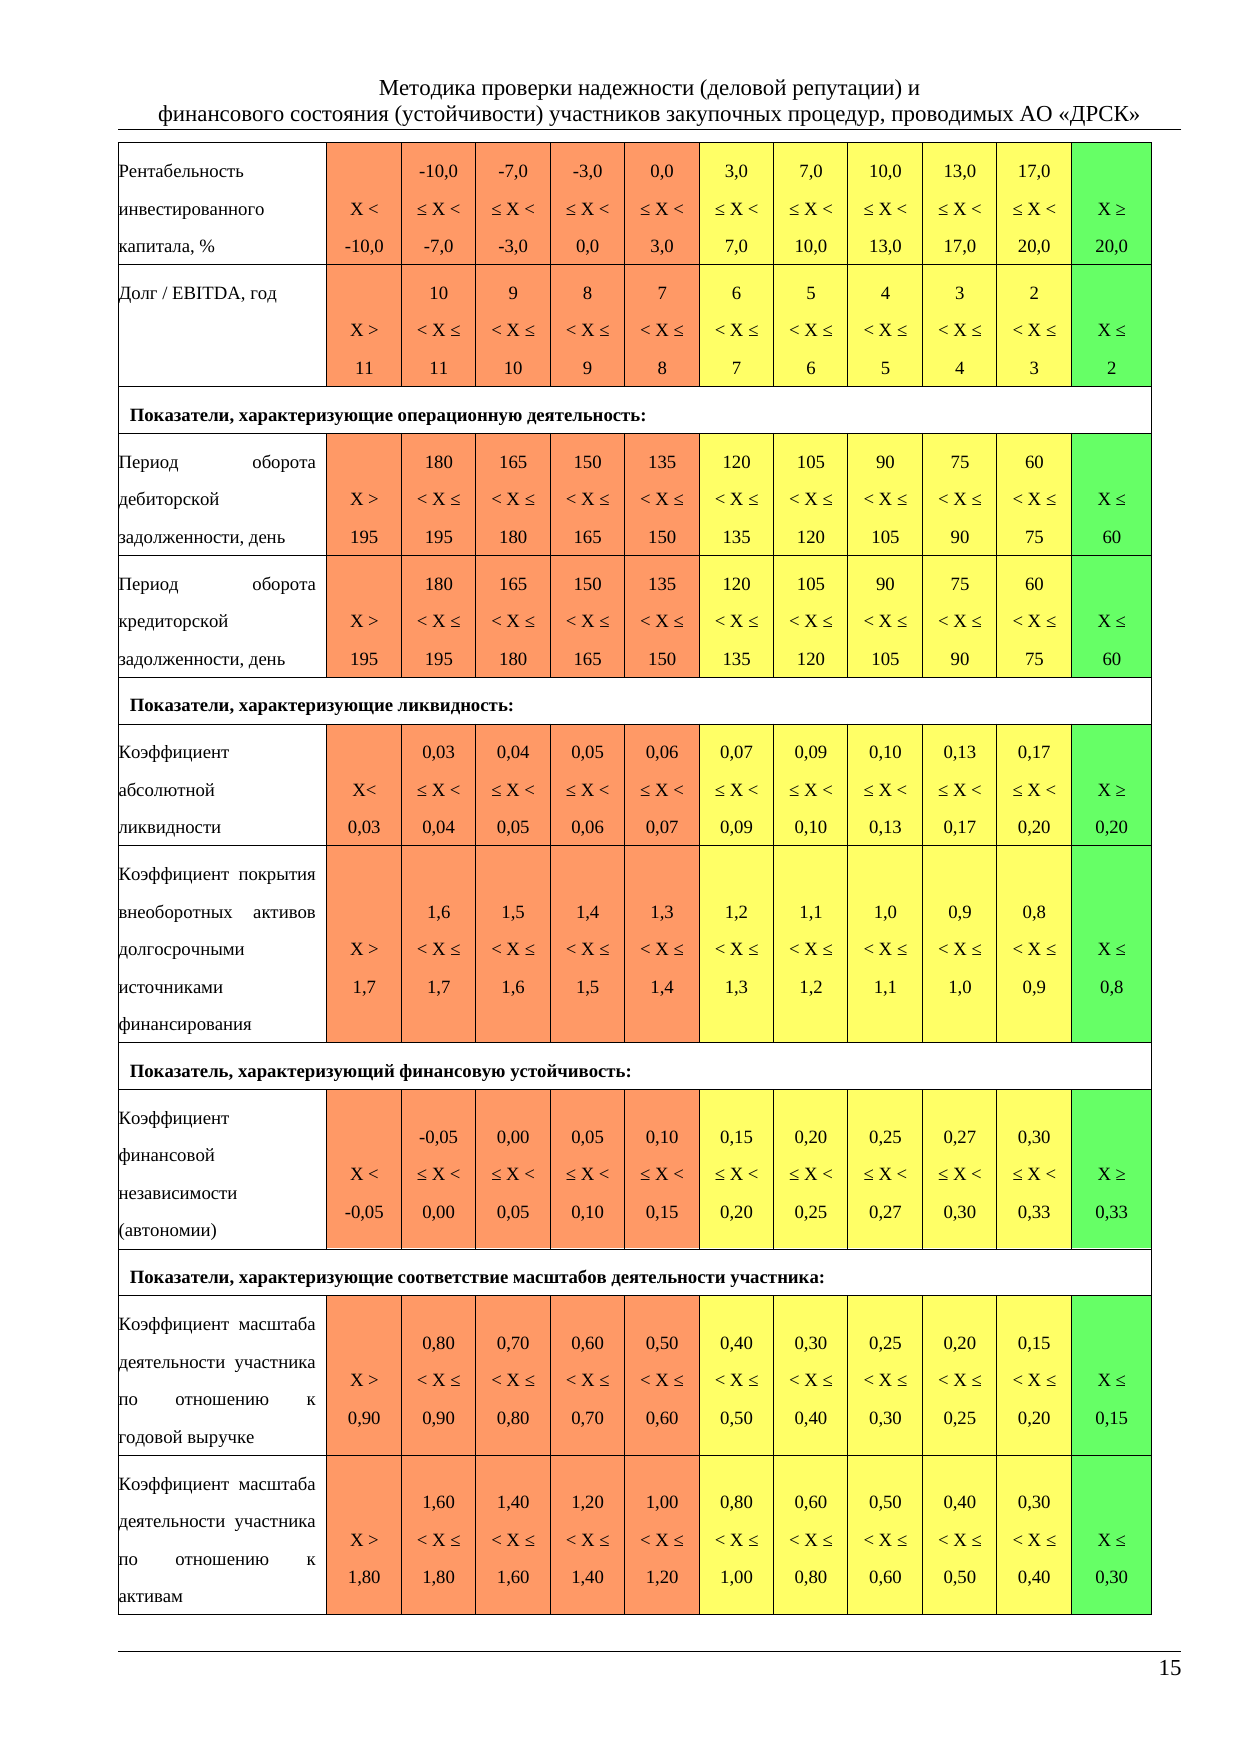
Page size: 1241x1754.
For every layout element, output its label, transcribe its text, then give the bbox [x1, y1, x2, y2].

table_cell X ≥ 0,33 [1072, 1090, 1151, 1248]
table_cell 1,5 < X ≤ 1,6 [476, 846, 550, 1042]
table_cell 0,15 < X ≤ 0,20 [997, 1296, 1071, 1455]
table_cell 1,60 < X ≤ 1,80 [402, 1456, 475, 1614]
table_cell X ≤ 0,15 [1072, 1296, 1151, 1455]
table_cell X > 1,80 [327, 1456, 401, 1614]
table_cell Коэффициент масштаба деятельности участника по отношению к годовой выручке [119, 1296, 326, 1455]
table_cell 0,0 ≤ X < 3,0 [625, 143, 699, 264]
table_cell 1,40 < X ≤ 1,60 [476, 1456, 550, 1614]
table_cell 180 < X ≤ 195 [402, 556, 475, 677]
table_cell Рентабельность инвестированного капитала, % [119, 143, 326, 264]
table_cell 1,4 < X ≤ 1,5 [551, 846, 624, 1042]
table_cell 0,05 ≤ X < 0,10 [551, 1090, 624, 1248]
table_cell X ≥ 0,20 [1072, 725, 1151, 845]
table_cell 135 < X ≤ 150 [625, 434, 699, 555]
table_cell 150 < X ≤ 165 [551, 434, 624, 555]
table_cell 0,9 < X ≤ 1,0 [923, 846, 996, 1042]
table_cell 7 < X ≤ 8 [625, 265, 699, 386]
table_cell 0,13 ≤ X < 0,17 [923, 725, 996, 845]
table_cell X < -0,05 [327, 1090, 401, 1248]
table_cell -7,0 ≤ X < -3,0 [476, 143, 550, 264]
table_cell 75 < X ≤ 90 [923, 556, 996, 677]
table_cell X > 11 [327, 265, 401, 386]
table_cell 0,15 ≤ X < 0,20 [700, 1090, 773, 1248]
table_cell 0,04 ≤ X < 0,05 [476, 725, 550, 845]
table_cell 165 < X ≤ 180 [476, 434, 550, 555]
table_cell 5 < X ≤ 6 [774, 265, 847, 386]
table_cell 1,1 < X ≤ 1,2 [774, 846, 847, 1042]
table_cell 135 < X ≤ 150 [625, 556, 699, 677]
table_cell 3,0 ≤ X < 7,0 [700, 143, 773, 264]
table_cell 0,30 < X ≤ 0,40 [774, 1296, 847, 1455]
table_cell 0,20 < X ≤ 0,25 [923, 1296, 996, 1455]
table_cell 165 < X ≤ 180 [476, 556, 550, 677]
table_cell 0,70 < X ≤ 0,80 [476, 1296, 550, 1455]
table_cell -10,0 ≤ X < -7,0 [402, 143, 475, 264]
table_cell X > 0,90 [327, 1296, 401, 1455]
table_cell 0,30 < X ≤ 0,40 [997, 1456, 1071, 1614]
table_cell 0,27 ≤ X < 0,30 [923, 1090, 996, 1248]
table_cell 90 < X ≤ 105 [848, 556, 922, 677]
table_cell X > 195 [327, 434, 401, 555]
table_cell 0,50 < X ≤ 0,60 [625, 1296, 699, 1455]
table_cell 0,10 ≤ X < 0,13 [848, 725, 922, 845]
table_cell 1,2 < X ≤ 1,3 [700, 846, 773, 1042]
table_cell X< 0,03 [327, 725, 401, 845]
table_cell 8 < X ≤ 9 [551, 265, 624, 386]
table_cell X ≥ 20,0 [1072, 143, 1151, 264]
table_cell -0,05 ≤ X < 0,00 [402, 1090, 475, 1248]
table_cell 3 < X ≤ 4 [923, 265, 996, 386]
table_cell 9 < X ≤ 10 [476, 265, 550, 386]
table_cell Период оборота дебиторской задолженности, день [119, 434, 326, 555]
table_cell 1,00 < X ≤ 1,20 [625, 1456, 699, 1614]
table_cell Х ≤ 60 [1072, 434, 1151, 555]
table_cell 90 < X ≤ 105 [848, 434, 922, 555]
table_cell 1,6 < X ≤ 1,7 [402, 846, 475, 1042]
table_cell 1,3 < X ≤ 1,4 [625, 846, 699, 1042]
table_cell 75 < X ≤ 90 [923, 434, 996, 555]
table_cell 0,8 < X ≤ 0,9 [997, 846, 1071, 1042]
table_cell 0,60 < X ≤ 0,80 [774, 1456, 847, 1614]
table_cell Долг / EBITDA, год [119, 265, 326, 386]
table_cell 17,0 ≤ X < 20,0 [997, 143, 1071, 264]
table_cell 4 < X ≤ 5 [848, 265, 922, 386]
table_cell X > 195 [327, 556, 401, 677]
table_cell 10 < X ≤ 11 [402, 265, 475, 386]
table_cell Показатели, характеризующие ликвидность: [119, 678, 1151, 723]
table_cell 1,0 < X ≤ 1,1 [848, 846, 922, 1042]
table_cell 120 < X ≤ 135 [700, 434, 773, 555]
table_cell Х ≤ 60 [1072, 556, 1151, 677]
table_cell 60 < X ≤ 75 [997, 434, 1071, 555]
table_cell 0,30 ≤ X < 0,33 [997, 1090, 1071, 1248]
table_cell 2 < X ≤ 3 [997, 265, 1071, 386]
table_cell Коэффициент покрытия внеоборотных активов долгосрочными источниками финансирования [119, 846, 326, 1042]
table_cell 180 < X ≤ 195 [402, 434, 475, 555]
table_cell 0,20 ≤ X < 0,25 [774, 1090, 847, 1248]
table_cell 0,50 < X ≤ 0,60 [848, 1456, 922, 1614]
table_cell 0,00 ≤ X < 0,05 [476, 1090, 550, 1248]
table_cell 1,20 < X ≤ 1,40 [551, 1456, 624, 1614]
table_cell 0,80 < X ≤ 0,90 [402, 1296, 475, 1455]
table_cell -3,0 ≤ X < 0,0 [551, 143, 624, 264]
table_cell 0,09 ≤ X < 0,10 [774, 725, 847, 845]
table_cell 0,60 < X ≤ 0,70 [551, 1296, 624, 1455]
table_cell 0,25 ≤ X < 0,27 [848, 1090, 922, 1248]
table_cell 6 < X ≤ 7 [700, 265, 773, 386]
table_cell 10,0 ≤ X < 13,0 [848, 143, 922, 264]
table_cell Коэффициент абсолютной ликвидности [119, 725, 326, 845]
table_cell 0,10 ≤ X < 0,15 [625, 1090, 699, 1248]
table_cell Х ≤ 2 [1072, 265, 1151, 386]
table_cell Период оборота кредиторской задолженности, день [119, 556, 326, 677]
table_cell 0,17 ≤ X < 0,20 [997, 725, 1071, 845]
table_cell 0,07 ≤ X < 0,09 [700, 725, 773, 845]
table_cell X > 1,7 [327, 846, 401, 1042]
table_cell 150 < X ≤ 165 [551, 556, 624, 677]
table_cell 0,40 < X ≤ 0,50 [923, 1456, 996, 1614]
table_cell X ≤ 0,8 [1072, 846, 1151, 1042]
table_cell 60 < X ≤ 75 [997, 556, 1071, 677]
table_cell Коэффициент финансовой независимости (автономии) [119, 1090, 326, 1248]
table_cell Показатели, характеризующие операционную деятельность: [119, 387, 1151, 433]
table_cell Коэффициент масштаба деятельности участника по отношению к активам [119, 1456, 326, 1614]
table_cell X ≤ 0,30 [1072, 1456, 1151, 1614]
table_cell Показатель, характеризующий финансовую устойчивость: [119, 1043, 1151, 1089]
table_cell 105 < X ≤ 120 [774, 434, 847, 555]
table_cell 0,06 ≤ X < 0,07 [625, 725, 699, 845]
table_cell X < -10,0 [327, 143, 401, 264]
table_cell 0,80 < X ≤ 1,00 [700, 1456, 773, 1614]
table_cell 0,25 < X ≤ 0,30 [848, 1296, 922, 1455]
table_cell 0,05 ≤ X < 0,06 [551, 725, 624, 845]
table_cell 13,0 ≤ X < 17,0 [923, 143, 996, 264]
table_cell 0,40 < X ≤ 0,50 [700, 1296, 773, 1455]
table_cell 0,03 ≤ X < 0,04 [402, 725, 475, 845]
table_cell 7,0 ≤ X < 10,0 [774, 143, 847, 264]
table_cell 105 < X ≤ 120 [774, 556, 847, 677]
table_cell 120 < X ≤ 135 [700, 556, 773, 677]
table_cell Показатели, характеризующие соответствие масштабов деятельности участника: [119, 1250, 1151, 1295]
